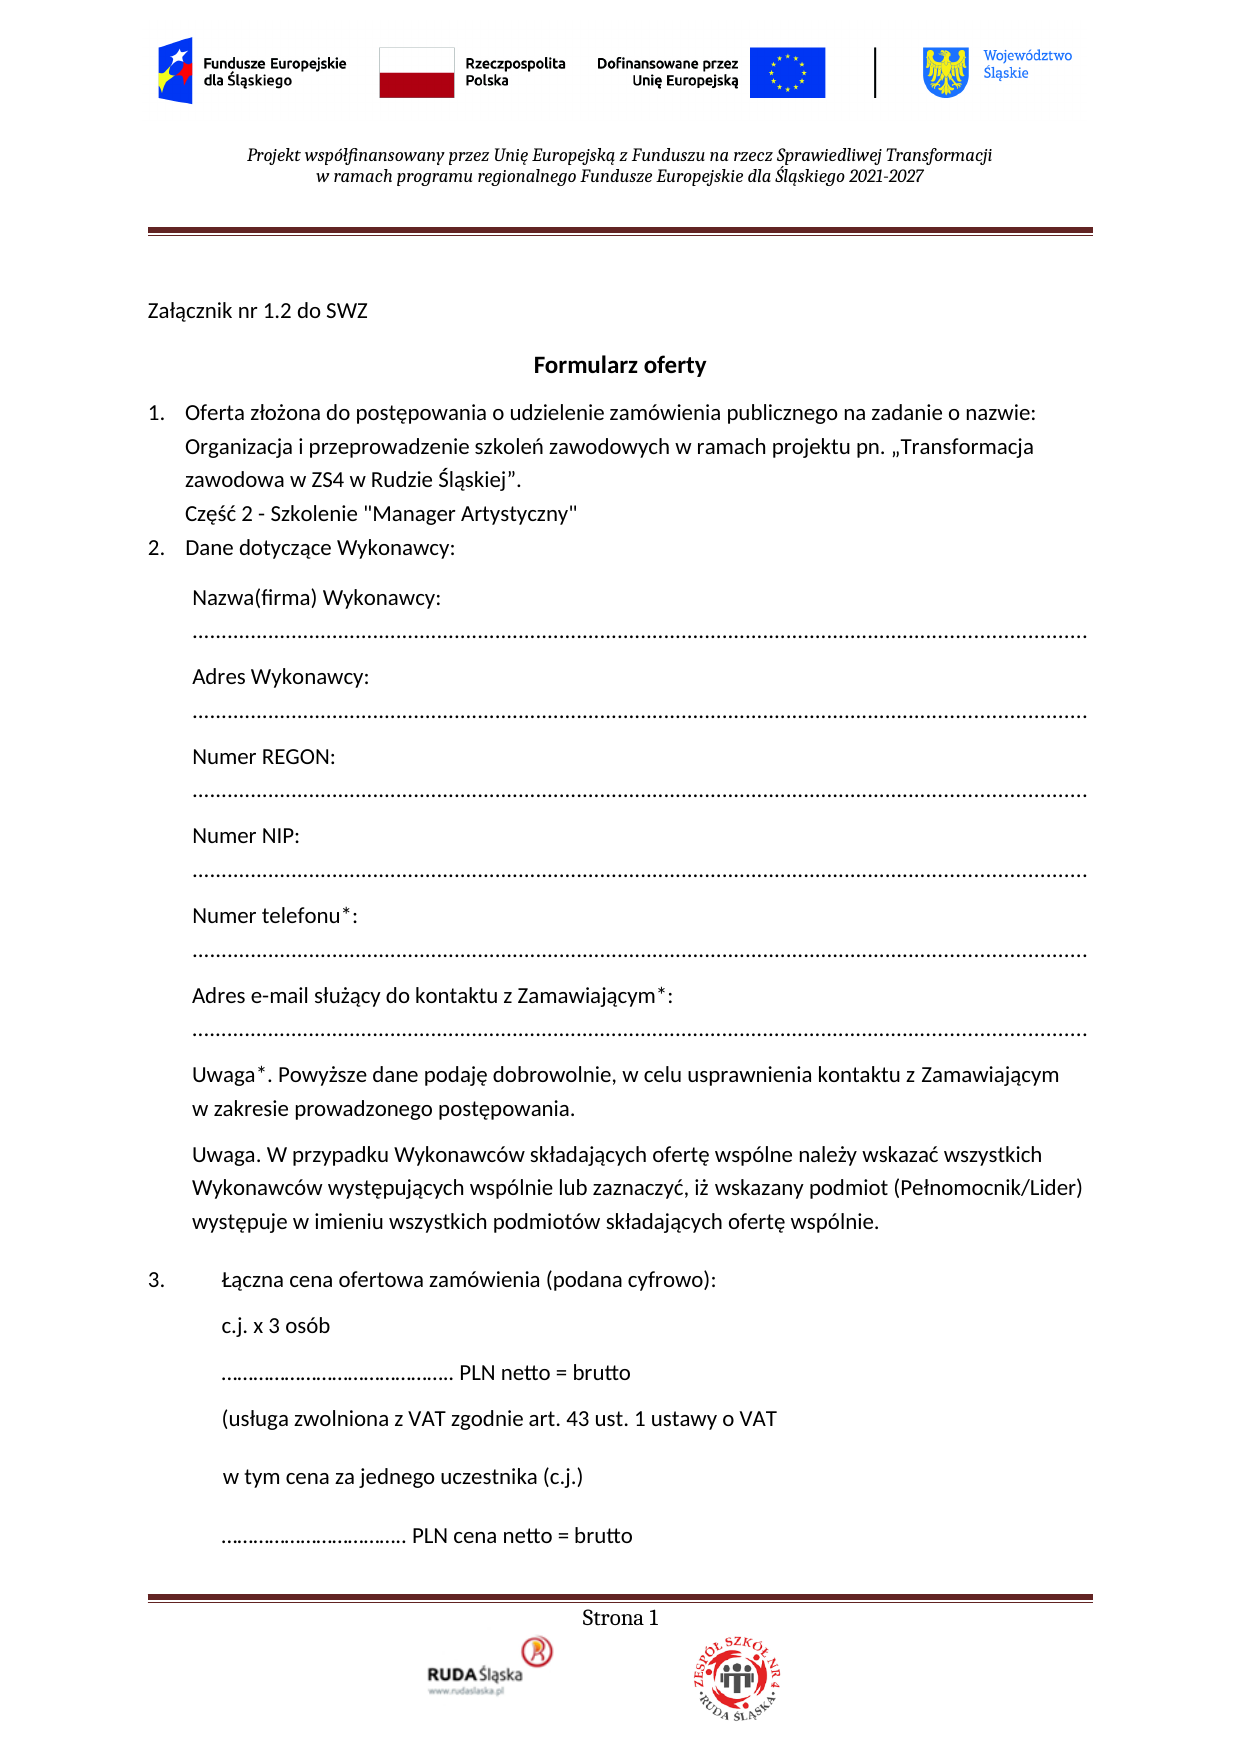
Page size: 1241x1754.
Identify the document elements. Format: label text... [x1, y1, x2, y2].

text Numer REGON: [192, 742, 1090, 803]
list Oferta złożona do postępowania o udzielenie zamówienia publicznego na zadanie o nazwie: Organizacja i przeprowadzenie szkoleń zawodowych w ramach projektu pn. „Transformacja zawodowa w ZS4 w Rudzie Śląskiej”. [148, 398, 1093, 493]
text Nazwa(firma) Wykonawcy: [192, 583, 1090, 644]
picture [686, 1628, 785, 1727]
text Numer telefonu*: [192, 901, 1090, 963]
list Część 2 - Szkolenie "Manager Artystyczny" [185, 499, 1093, 527]
text c.j. x 3 osób [192, 1312, 1090, 1339]
text Formularz oferty [148, 349, 1093, 380]
text …………………………………….. PLN netto = brutto [207, 1358, 1093, 1386]
text …………………………….. PLN cena netto = brutto [207, 1521, 1093, 1549]
text Uwaga. W przypadku Wykonawców składających ofertę wspólne należy wskazać wszystkich Wykonawców występujących wspólnie lub zaznaczyć, iż wskazany podmiot (Pełnomocnik/Lider) występuje w imieniu wszystkich podmiotów składających ofertę wspólnie. [192, 1140, 1090, 1235]
text Uwaga*. Powyższe dane podaję dobrowolnie, w celu usprawnienia kontaktu z Zamawiającym w zakresie prowadzonego postępowania. [192, 1060, 1090, 1122]
text w tym cena za jednego uczestnika (c.j.) [223, 1462, 1093, 1490]
list Dane dotyczące Wykonawcy: [148, 533, 1090, 561]
list Łączna cena ofertowa zamówienia (podana cyfrowo): [148, 1266, 1090, 1293]
text Adres e-mail służący do kontaktu z Zamawiającym*: [192, 981, 1090, 1042]
picture [412, 1617, 563, 1718]
picture [142, 20, 1088, 121]
text Numer NIP: [192, 822, 1090, 883]
text Załącznik nr 1.2 do SWZ [148, 296, 1093, 324]
text Adres Wykonawcy: [192, 662, 1090, 724]
text (usługa zwolniona z VAT zgodnie art. 43 ust. 1 ustawy o VAT [207, 1404, 1093, 1432]
